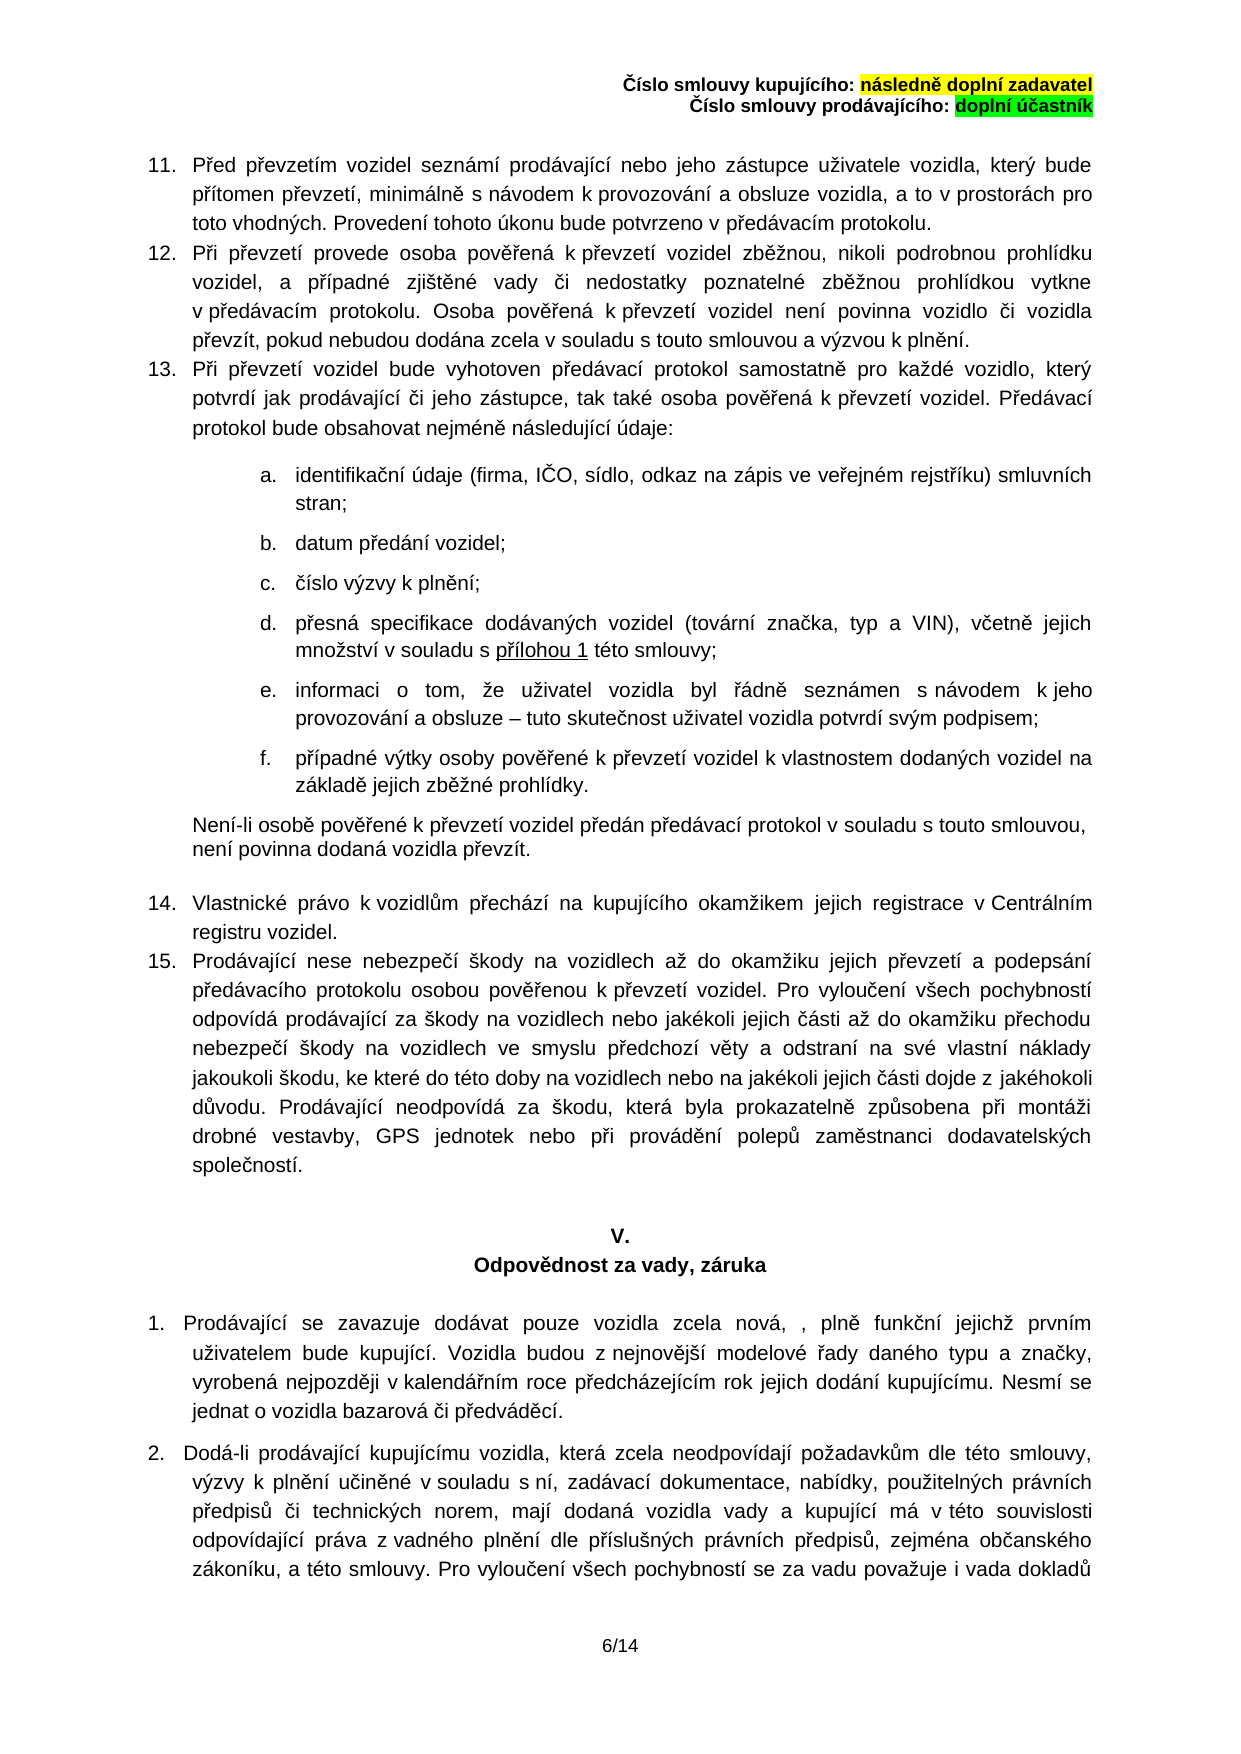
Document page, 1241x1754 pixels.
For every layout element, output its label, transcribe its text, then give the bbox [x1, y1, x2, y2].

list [148, 1435, 1093, 1581]
list Při převzetí vozidel bude vyhotoven předávací protokol samostatně pro každé vozidlo, který potvrdí jak prodávající či jeho zástupce, tak také osoba pověřená k převzetí vozidel. Předávací protokol bude obsahovat nejméně následující údaje: [148, 352, 1093, 439]
text V. [148, 1218, 1093, 1248]
list Prodávající nese nebezpečí škody na vozidlech až do okamžiku jejich převzetí a podepsání předávacího protokolu osobou pověřenou k převzetí vozidel. Pro vyloučení všech pochybností odpovídá prodávající za škody na vozidlech nebo jakékoli jejich části až do okamžiku přechodu nebezpečí škody na vozidlech ve smyslu předchozí věty a odstraní na své vlastní náklady jakoukoli škodu, ke které do této doby na vozidlech nebo na jakékoli jejich části dojde z jakéhokoli důvodu. Prodávající neodpovídá za škodu, která byla prokazatelně způsobena při montáži drobné vestavby, GPS jednotek nebo při provádění polepů zaměstnanci dodavatelských společností. [148, 943, 1093, 1177]
list přesná specifikace dodávaných vozidel (tovární značka, typ a VIN), včetně jejich množství v souladu s přílohou 1 této smlouvy; [260, 611, 1093, 662]
list Vlastnické právo k vozidlům přechází na kupujícího okamžikem jejich registrace v Centrálním registru vozidel. [148, 885, 1093, 943]
list Před převzetím vozidel seznámí prodávající nebo jeho zástupce uživatele vozidla, který bude přítomen převzetí, minimálně s návodem k provozování a obsluze vozidla, a to v prostorách pro toto vhodných. Provedení tohoto úkonu bude potvrzeno v předávacím protokolu. [148, 148, 1093, 235]
list číslo výzvy k plnění; [260, 571, 1093, 595]
list Není-li osobě pověřené k převzetí vozidel předán předávací protokol v souladu s touto smlouvou, není povinna dodaná vozidla převzít. [192, 813, 1093, 861]
list případné výtky osoby pověřené k převzetí vozidel k vlastnostem dodaných vozidel na základě jejich zběžné prohlídky. [260, 746, 1093, 797]
list Prodávající se zavazuje dodávat pouze vozidla zcela nová, , plně funkční jejichž prvním uživatelem bude kupující. Vozidla budou z nejnovější modelové řady daného typu a značky, vyrobená nejpozději v kalendářním roce předcházejícím rok jejich dodání kupujícímu. Nesmí se jednat o vozidla bazarová či předváděcí. [148, 1306, 1093, 1423]
list informaci o tom, že uživatel vozidla byl řádně seznámen s návodem k jeho provozování a obsluze – tuto skutečnost uživatel vozidla potvrdí svým podpisem; [260, 678, 1093, 730]
list identifikační údaje (firma, IČO, sídlo, odkaz na zápis ve veřejném rejstříku) smluvních stran; [260, 463, 1093, 515]
text Odpovědnost za vady, záruka [148, 1248, 1093, 1277]
list Při převzetí provede osoba pověřená k převzetí vozidel zběžnou, nikoli podrobnou prohlídku vozidel, a případné zjištěné vady či nedostatky poznatelné zběžnou prohlídkou vytkne v předávacím protokolu. Osoba pověřená k převzetí vozidel není povinna vozidlo či vozidla převzít, pokud nebudou dodána zcela v souladu s touto smlouvou a výzvou k plnění. [148, 235, 1093, 352]
list datum předání vozidel; [260, 531, 1093, 555]
